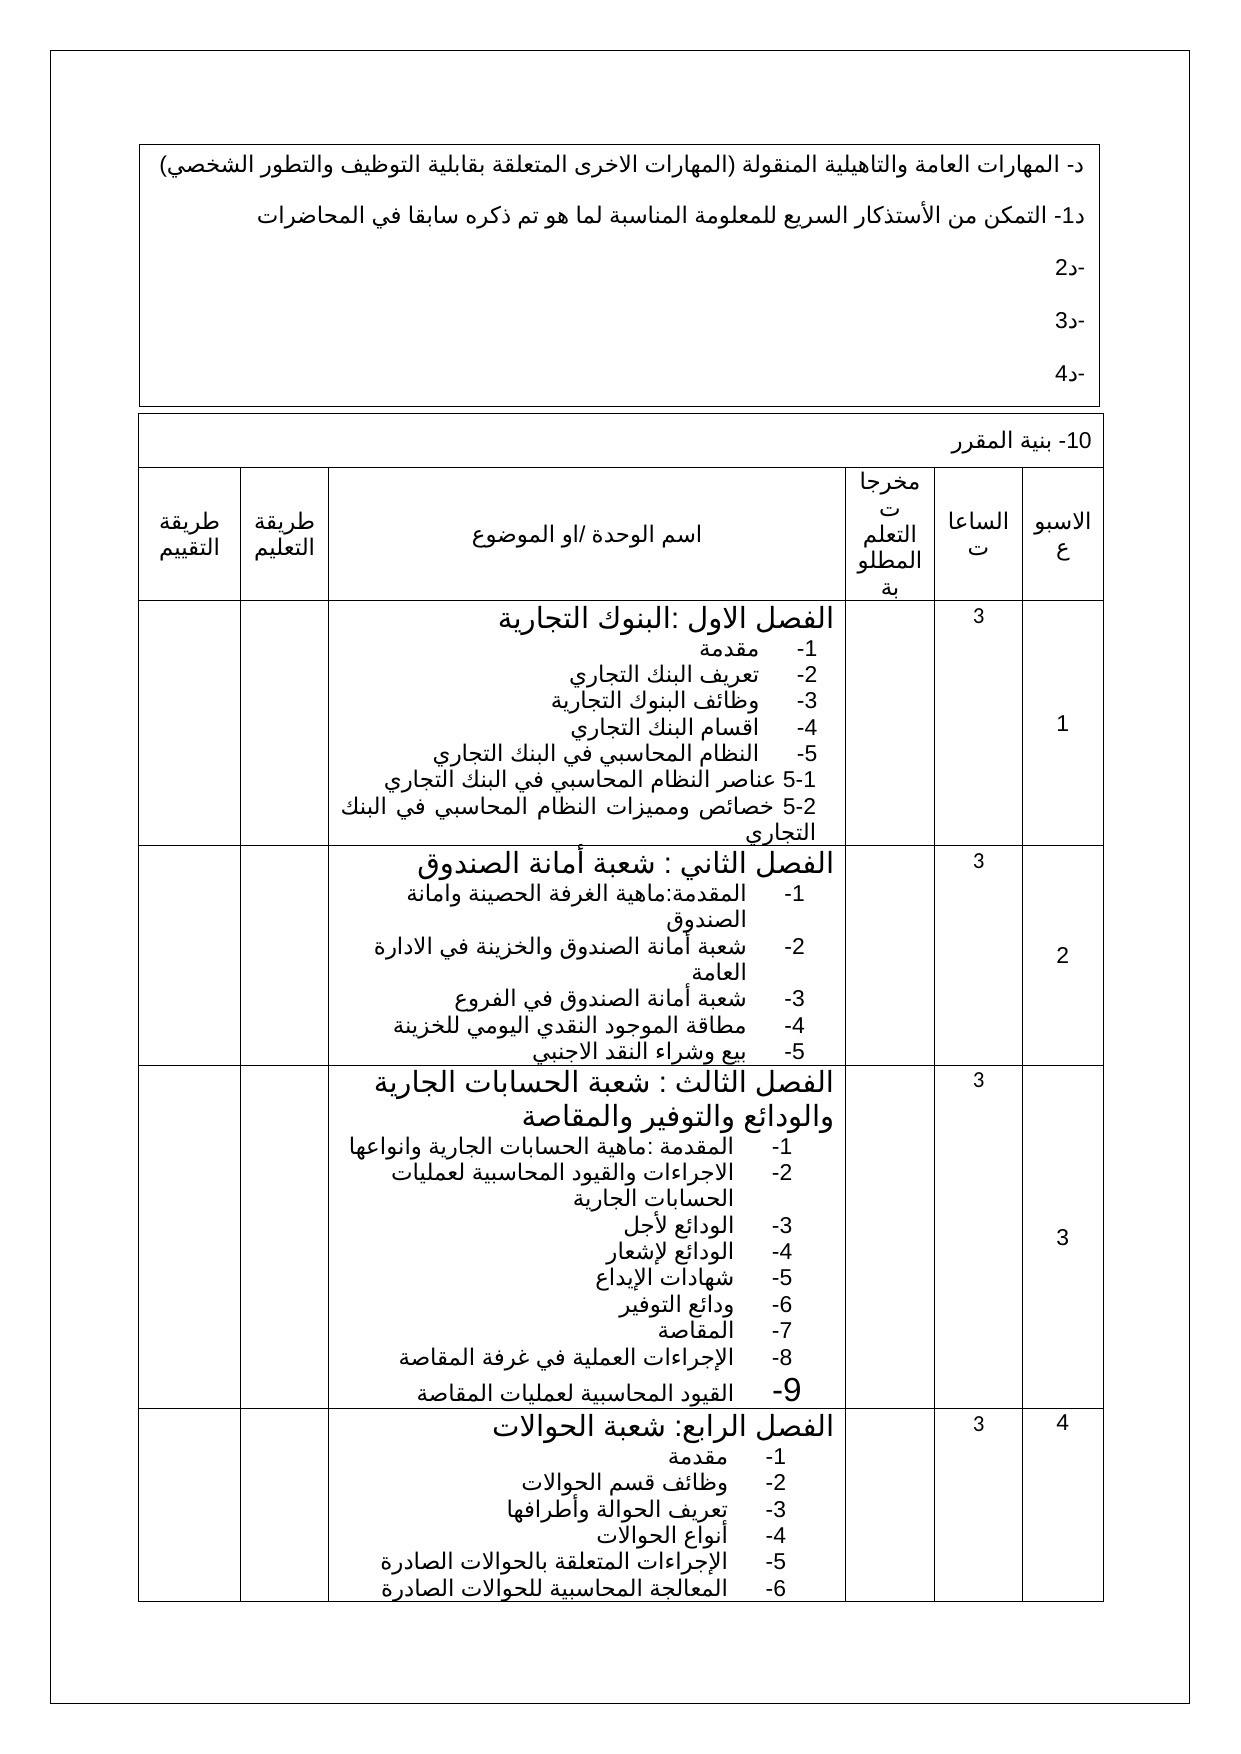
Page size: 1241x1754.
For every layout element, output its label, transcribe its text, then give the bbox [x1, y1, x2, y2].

table_cell الفصل الثاني : شعبة أمانة الصندوق المقدمة:ماهية الغرفة الحصينة وامانة الصندوق شعبة أمانة الصندوق والخزينة في الادارة العامة شعبة أمانة الصندوق في الفروع مطاقة الموجود النقدي اليومي للخزينة بيع وشراء النقد الاجنبي [329, 846, 845, 1064]
table_cell 1 [1023, 601, 1103, 845]
table_cell 3 [935, 1066, 1022, 1408]
table_header 10- بنية المقرر [139, 414, 1103, 467]
table_cell 3 [935, 846, 1022, 1064]
table_cell [846, 846, 934, 1064]
table_cell 2 [1023, 846, 1103, 1064]
table_cell [139, 1409, 240, 1601]
table_cell [846, 1066, 934, 1408]
table_cell 3 [1023, 1066, 1103, 1408]
table_cell طريقة التقييم [139, 468, 240, 600]
table_cell [241, 601, 328, 845]
table_cell 3 [935, 601, 1022, 845]
table_cell [846, 1409, 934, 1601]
table_cell طريقة التعليم [241, 468, 328, 600]
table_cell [329, 1409, 845, 1601]
table_cell [139, 601, 240, 845]
table_cell [846, 601, 934, 845]
table_cell [139, 846, 240, 1064]
table_cell الفصل الاول :البنوك التجارية مقدمة تعريف البنك التجاري وظائف البنوك التجارية اقسام البنك التجاري النظام المحاسبي في البنك التجاري 5-1 عناصر النظام المحاسبي في البنك التجاري 5-2 خصائص ومميزات النظام المحاسبي في البنك التجاري [329, 601, 845, 845]
table_cell 3 [935, 1409, 1022, 1601]
table_cell [139, 1066, 240, 1408]
table_cell 4 [1023, 1409, 1103, 1601]
table_cell [241, 846, 328, 1064]
table_cell مخرجات التعلم المطلوبة [846, 468, 934, 600]
table_cell الفصل الثالث : شعبة الحسابات الجارية والودائع والتوفير والمقاصة المقدمة :ماهية الحسابات الجارية وانواعها الاجراءات والقيود المحاسبية لعمليات الحسابات الجارية الودائع لأجل الودائع لإشعار شهادات الإيداع ودائع التوفير المقاصة الإجراءات العملية في غرفة المقاصة القيود المحاسبية لعمليات المقاصة [329, 1066, 845, 1408]
table_cell اسم الوحدة /او الموضوع [329, 468, 845, 600]
table_cell الاسبوع [1023, 468, 1103, 600]
table_cell [241, 1066, 328, 1408]
table_cell الساعات [935, 468, 1022, 600]
table_cell [241, 1409, 328, 1601]
